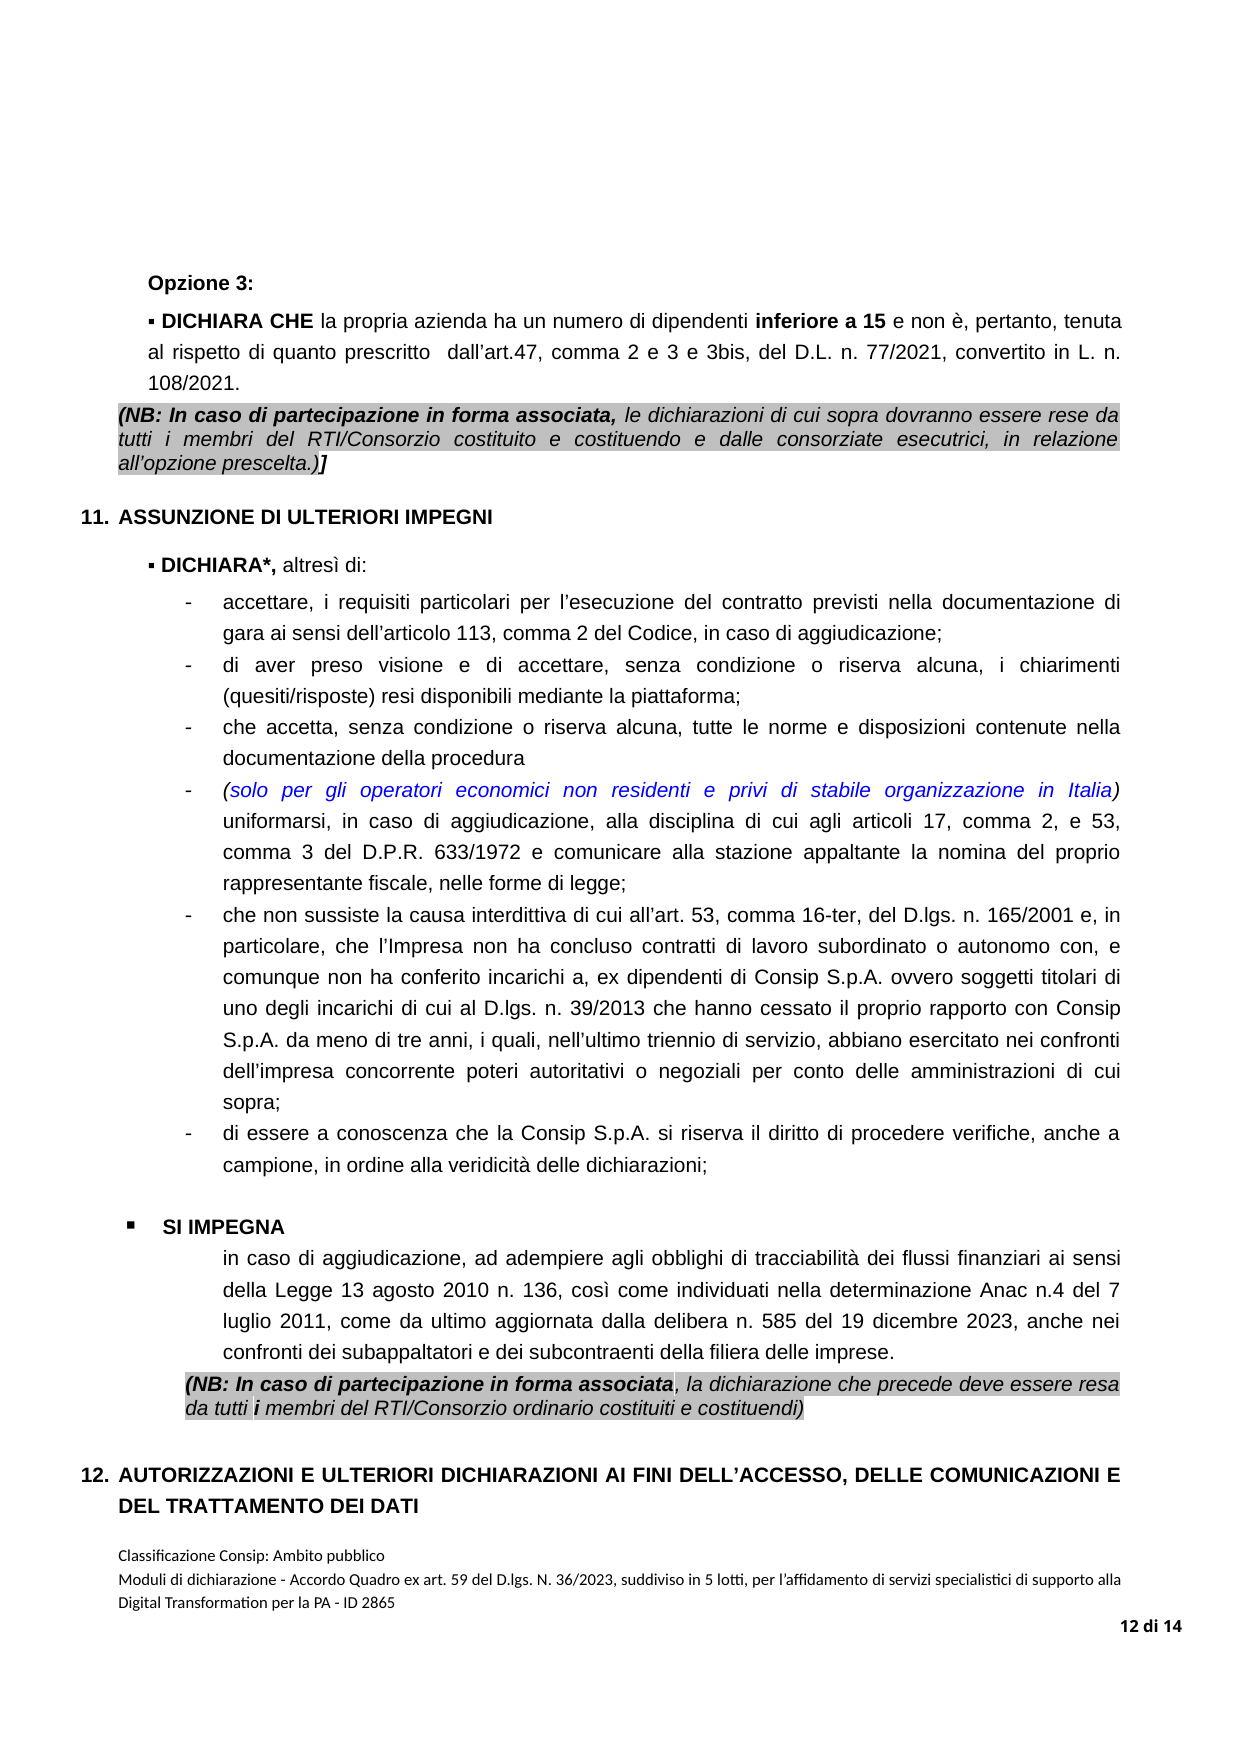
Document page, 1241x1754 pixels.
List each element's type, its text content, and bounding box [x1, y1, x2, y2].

text (NB: In caso di partecipazione in forma associata, le dichiarazioni di cui sopra dovranno essere rese da tutti i membri del RTI/Consorzio costituito e costituendo e dalle consorziate esecutrici, in relazione all’opzione prescelta.)] [319, 403, 1122, 475]
list di aver preso visione e di accettare, senza condizione o riserva alcuna, i chiarimenti (quesiti/risposte) resi disponibili mediante la piattaforma; [185, 647, 1122, 709]
list di essere a conoscenza che la Consip S.p.A. si riserva il diritto di procedere verifiche, anche a campione, in ordine alla veridicità delle dichiarazioni; [185, 1116, 1122, 1178]
list SI IMPEGNA [125, 1209, 1122, 1241]
list (solo per gli operatori economici non residenti e privi di stabile organizzazione in Italia) uniformarsi, in caso di aggiudicazione, alla disciplina di cui agli articoli 17, comma 2, e 53, comma 3 del D.P.R. 633/1972 e comunicare alla stazione appaltante la nomina del proprio rappresentante fiscale, nelle forme di legge; [185, 772, 1122, 897]
list che accetta, senza condizione o riserva alcuna, tutte le norme e disposizioni contenute nella documentazione della procedura [185, 709, 1122, 772]
list ASSUNZIONE DI ULTERIORI IMPEGNI [81, 499, 1122, 530]
list accettare, i requisiti particolari per l’esecuzione del contratto previsti nella documentazione di gara ai sensi dell’articolo 113, comma 2 del Codice, in caso di aggiudicazione; [185, 584, 1122, 647]
text ▪ DICHIARA CHE la propria azienda ha un numero di dipendenti inferiore a 15 e non è, pertanto, tenuta al rispetto di quanto prescritto dall’art.47, comma 2 e 3 e 3bis, del D.L. n. 77/2021, convertito in L. n. 108/2021. [148, 303, 1122, 397]
list AUTORIZZAZIONI E ULTERIORI DICHIARAZIONI AI FINI DELL’ACCESSO, DELLE COMUNICAZIONI E DEL TRATTAMENTO DEI DATI [81, 1457, 1122, 1520]
list in caso di aggiudicazione, ad adempiere agli obblighi di tracciabilità dei flussi finanziari ai sensi della Legge 13 agosto 2010 n. 136, così come individuati nella determinazione Anac n.4 del 7 luglio 2011, come da ultimo aggiornata dalla delibera n. 585 del 19 dicembre 2023, anche nei confronti dei subappaltatori e dei subcontraenti della filiera delle imprese. [223, 1241, 1122, 1366]
text ▪ DICHIARA*, altresì di: [148, 547, 1122, 578]
text (NB: In caso di partecipazione in forma associata, la dichiarazione che precede deve essere resa da tutti i membri del RTI/Consorzio ordinario costituiti e costituendi) [804, 1372, 1122, 1420]
list che non sussiste la causa interdittiva di cui all’art. 53, comma 16-ter, del D.lgs. n. 165/2001 e, in particolare, che l’Impresa non ha concluso contratti di lavoro subordinato o autonomo con, e comunque non ha conferito incarichi a, ex dipendenti di Consip S.p.A. ovvero soggetti titolari di uno degli incarichi di cui al D.lgs. n. 39/2013 che hanno cessato il proprio rapporto con Consip S.p.A. da meno di tre anni, i quali, nell’ultimo triennio di servizio, abbiano esercitato nei confronti dell’impresa concorrente poteri autoritativi o negoziali per conto delle amministrazioni di cui sopra; [185, 897, 1122, 1116]
text Opzione 3: [148, 266, 1122, 297]
